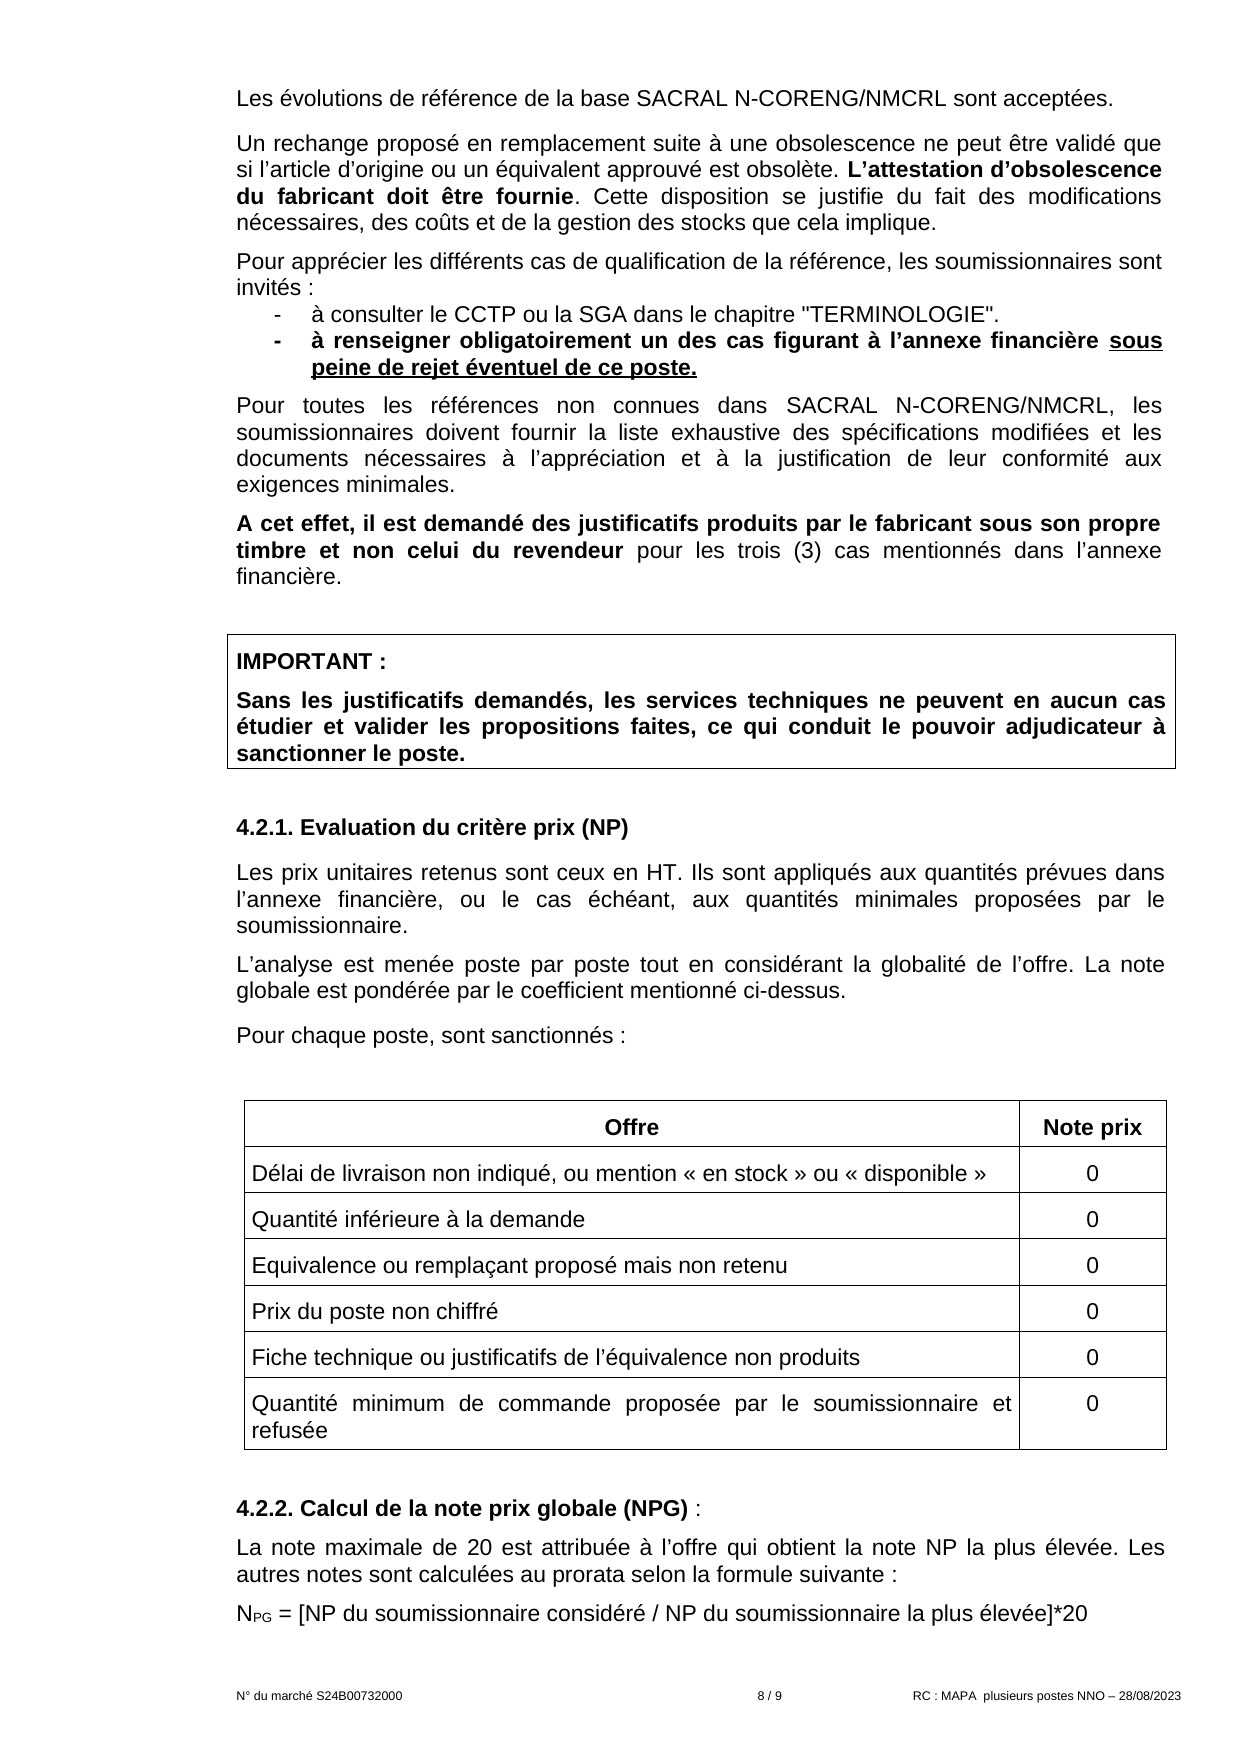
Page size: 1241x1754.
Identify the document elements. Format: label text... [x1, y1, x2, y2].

table_cell Equivalence ou remplaçant proposé mais non retenu [245, 1239, 1019, 1284]
text A cet effet, il est demandé des justificatifs produits par le fabricant sous son propre timbre et non celui du revendeur pour les trois (3) cas mentionnés dans l’annexe financière. [236, 510, 1162, 589]
table_cell Quantité minimum de commande proposée par le soumissionnaire et refusée [245, 1378, 1019, 1449]
table_cell 0 [1020, 1239, 1166, 1284]
text 4.2.2. Calcul de la note prix globale (NPG) : [236, 1495, 1166, 1522]
text IMPORTANT : [228, 635, 1175, 673]
table_cell 0 [1020, 1332, 1166, 1377]
text L’analyse est menée poste par poste tout en considérant la globalité de l’offre. La note globale est pondérée par le coefficient mentionné ci-dessus. [236, 951, 1166, 1003]
text La note maximale de 20 est attribuée à l’offre qui obtient la note NP la plus élevée. Les autres notes sont calculées au prorata selon la formule suivante : [236, 1534, 1166, 1587]
table_cell Fiche technique ou justificatifs de l’équivalence non produits [245, 1332, 1019, 1377]
table_header Note prix [1020, 1101, 1166, 1146]
table_cell Prix du poste non chiffré [245, 1286, 1019, 1331]
list à renseigner obligatoirement un des cas figurant à l’annexe financière sous peine de rejet éventuel de ce poste. [274, 327, 1162, 380]
text Pour toutes les références non connues dans SACRAL N-CORENG/NMCRL, les soumissionnaires doivent fournir la liste exhaustive des spécifications modifiées et les documents nécessaires à l’appréciation et à la justification de leur conformité aux exigences minimales. [236, 392, 1162, 498]
table_cell 0 [1020, 1193, 1166, 1238]
table_cell 0 [1020, 1147, 1166, 1192]
text NPG = [NP du soumissionnaire considéré / NP du soumissionnaire la plus élevée]*20 [236, 1599, 1166, 1626]
table_cell 0 [1020, 1378, 1166, 1449]
text Les prix unitaires retenus sont ceux en HT. Ils sont appliqués aux quantités prévues dans l’annexe financière, ou le cas échéant, aux quantités minimales proposées par le soumissionnaire. [236, 859, 1166, 938]
table_cell 0 [1020, 1286, 1166, 1331]
text Sans les justificatifs demandés, les services techniques ne peuvent en aucun cas étudier et valider les propositions faites, ce qui conduit le pouvoir adjudicateur à sanctionner le poste. [228, 673, 1175, 768]
list à consulter le CCTP ou la SGA dans le chapitre "TERMINOLOGIE". [274, 301, 1162, 327]
text Pour apprécier les différents cas de qualification de la référence, les soumissionnaires sont invités : [236, 248, 1162, 301]
table_cell Délai de livraison non indiqué, ou mention « en stock » ou « disponible » [245, 1147, 1019, 1192]
text Les évolutions de référence de la base SACRAL N-CORENG/NMCRL sont acceptées. [236, 85, 1162, 111]
text Pour chaque poste, sont sanctionnés : [236, 1022, 1166, 1048]
text Un rechange proposé en remplacement suite à une obsolescence ne peut être validé que si l’article d’origine ou un équivalent approuvé est obsolète. L’attestation d’obsolescence du fabricant doit être fournie. Cette disposition se justifie du fait des modifications nécessaires, des coûts et de la gestion des stocks que cela implique. [236, 130, 1162, 236]
table_header Offre [245, 1101, 1019, 1146]
text 4.2.1. Evaluation du critère prix (NP) [236, 814, 1166, 840]
table_cell Quantité inférieure à la demande [245, 1193, 1019, 1238]
